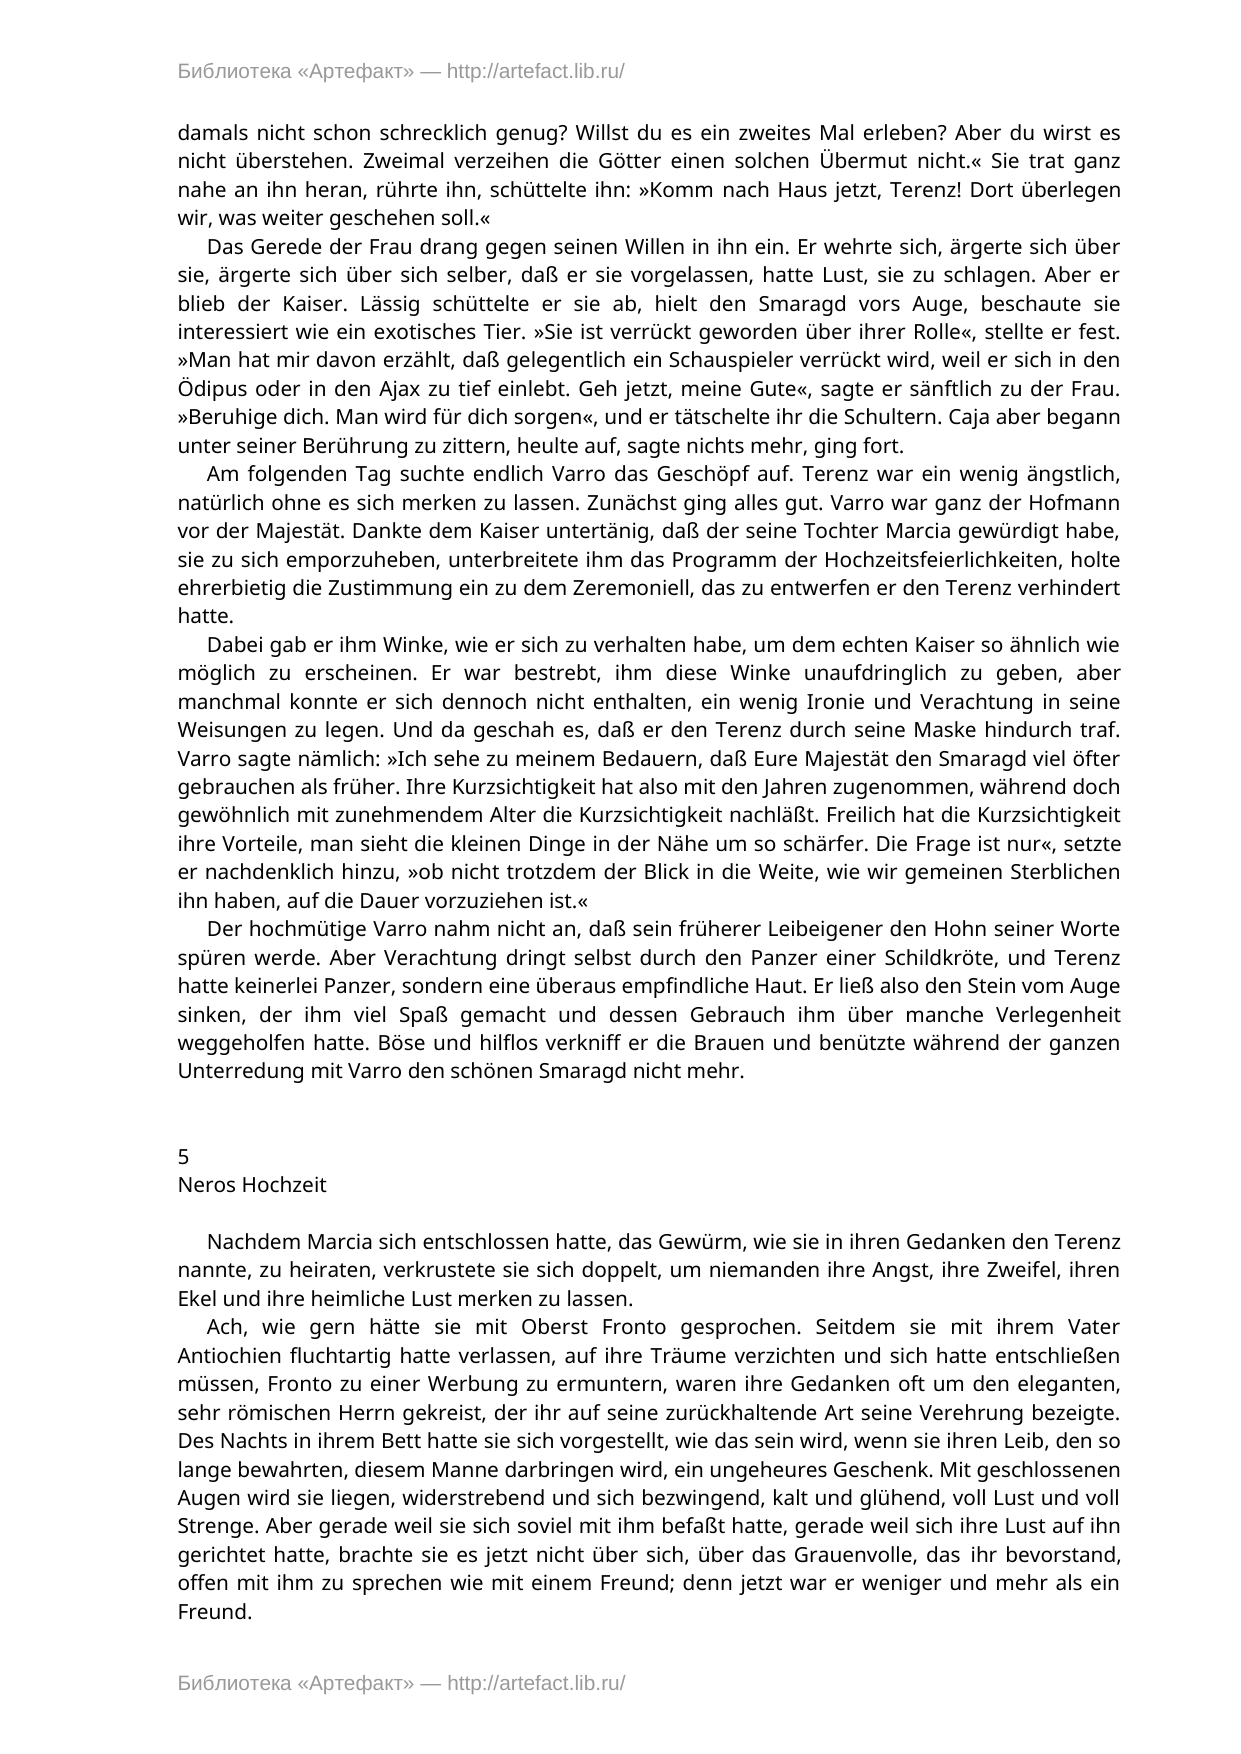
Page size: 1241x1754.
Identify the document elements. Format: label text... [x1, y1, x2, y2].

text Das Gerede der Frau drang gegen seinen Willen in ihn ein. Er wehrte sich, ärgerte sich über sie, ärgerte sich über sich selber, daß er sie vorgelassen, hatte Lust, sie zu schlagen. Aber er blieb der Kaiser. Lässig schüttelte er sie ab, hielt den Smaragd vors Auge, beschaute sie interessiert wie ein exotisches Tier. »Sie ist verrückt geworden über ihrer Rolle«, stellte er fest. »Man hat mir davon erzählt, daß gelegentlich ein Schauspieler verrückt wird, weil er sich in den Ödipus oder in den Ajax zu tief einlebt. Geh jetzt, meine Gute«, sagte er sänftlich zu der Frau. »Beruhige dich. Man wird für dich sorgen«, und er tätschelte ihr die Schultern. Caja aber begann unter seiner Berührung zu zittern, heulte auf, sagte nichts mehr, ging fort. [177, 232, 1122, 459]
text Nachdem Marcia sich entschlossen hatte, das Gewürm, wie sie in ihren Gedanken den Terenz nannte, zu heiraten, verkrustete sie sich doppelt, um niemanden ihre Angst, ihre Zweifel, ihren Ekel und ihre heimliche Lust merken zu lassen. [177, 1227, 1122, 1312]
text Ach, wie gern hätte sie mit Oberst Fronto gesprochen. Seitdem sie mit ihrem Vater Antiochien fluchtartig hatte verlassen, auf ihre Träume verzichten und sich hatte entschließen müssen, Fronto zu einer Werbung zu ermuntern, waren ihre Gedanken oft um den eleganten, sehr römischen Herrn gekreist, der ihr auf seine zurückhaltende Art seine Verehrung bezeigte. Des Nachts in ihrem Bett hatte sie sich vorgestellt, wie das sein wird, wenn sie ihren Leib, den so lange bewahrten, diesem Manne darbringen wird, ein ungeheures Geschenk. Mit geschlossenen Augen wird sie liegen, widerstrebend und sich bezwingend, kalt und glühend, voll Lust und voll Strenge. Aber gerade weil sie sich soviel mit ihm befaßt hatte, gerade weil sich ihre Lust auf ihn gerichtet hatte, brachte sie es jetzt nicht über sich, über das Grauenvolle, das ihr bevorstand, offen mit ihm zu sprechen wie mit einem Freund; denn jetzt war er weniger und mehr als ein Freund. [177, 1312, 1122, 1625]
subtitle 5 [177, 1142, 1122, 1170]
subtitle Neros Hochzeit [177, 1170, 1122, 1199]
text Dabei gab er ihm Winke, wie er sich zu verhalten habe, um dem echten Kaiser so ähnlich wie möglich zu erscheinen. Er war bestrebt, ihm diese Winke unaufdringlich zu geben, aber manchmal konnte er sich dennoch nicht enthalten, ein wenig Ironie und Verachtung in seine Weisungen zu legen. Und da geschah es, daß er den Terenz durch seine Maske hindurch traf. Varro sagte nämlich: »Ich sehe zu meinem Bedauern, daß Eure Majestät den Smaragd viel öfter gebrauchen als früher. Ihre Kurzsichtigkeit hat also mit den Jahren zugenommen, während doch gewöhnlich mit zunehmendem Alter die Kurzsichtigkeit nachläßt. Freilich hat die Kurzsichtigkeit ihre Vorteile, man sieht die kleinen Dinge in der Nähe um so schärfer. Die Frage ist nur«, setzte er nachdenklich hinzu, »ob nicht trotzdem der Blick in die Weite, wie wir gemeinen Sterblichen ihn haben, auf die Dauer vorzuziehen ist.« [177, 630, 1122, 914]
text Am folgenden Tag suchte endlich Varro das Geschöpf auf. Terenz war ein wenig ängstlich, natürlich ohne es sich merken zu lassen. Zunächst ging alles gut. Varro war ganz der Hofmann vor der Majestät. Dankte dem Kaiser untertänig, daß der seine Tochter Marcia gewürdigt habe, sie zu sich emporzuheben, unterbreitete ihm das Programm der Hochzeitsfeierlichkeiten, holte ehrerbietig die Zustimmung ein zu dem Zeremoniell, das zu entwerfen er den Terenz verhindert hatte. [177, 459, 1122, 630]
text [177, 118, 1122, 232]
text Der hochmütige Varro nahm nicht an, daß sein früherer Leibeigener den Hohn seiner Worte spüren werde. Aber Verachtung dringt selbst durch den Panzer einer Schildkröte, und Terenz hatte keinerlei Panzer, sondern eine überaus empfindliche Haut. Er ließ also den Stein vom Auge sinken, der ihm viel Spaß gemacht und dessen Gebrauch ihm über manche Verlegenheit weggeholfen hatte. Böse und hilflos verkniff er die Brauen und benützte während der ganzen Unterredung mit Varro den schönen Smaragd nicht mehr. [177, 914, 1122, 1085]
